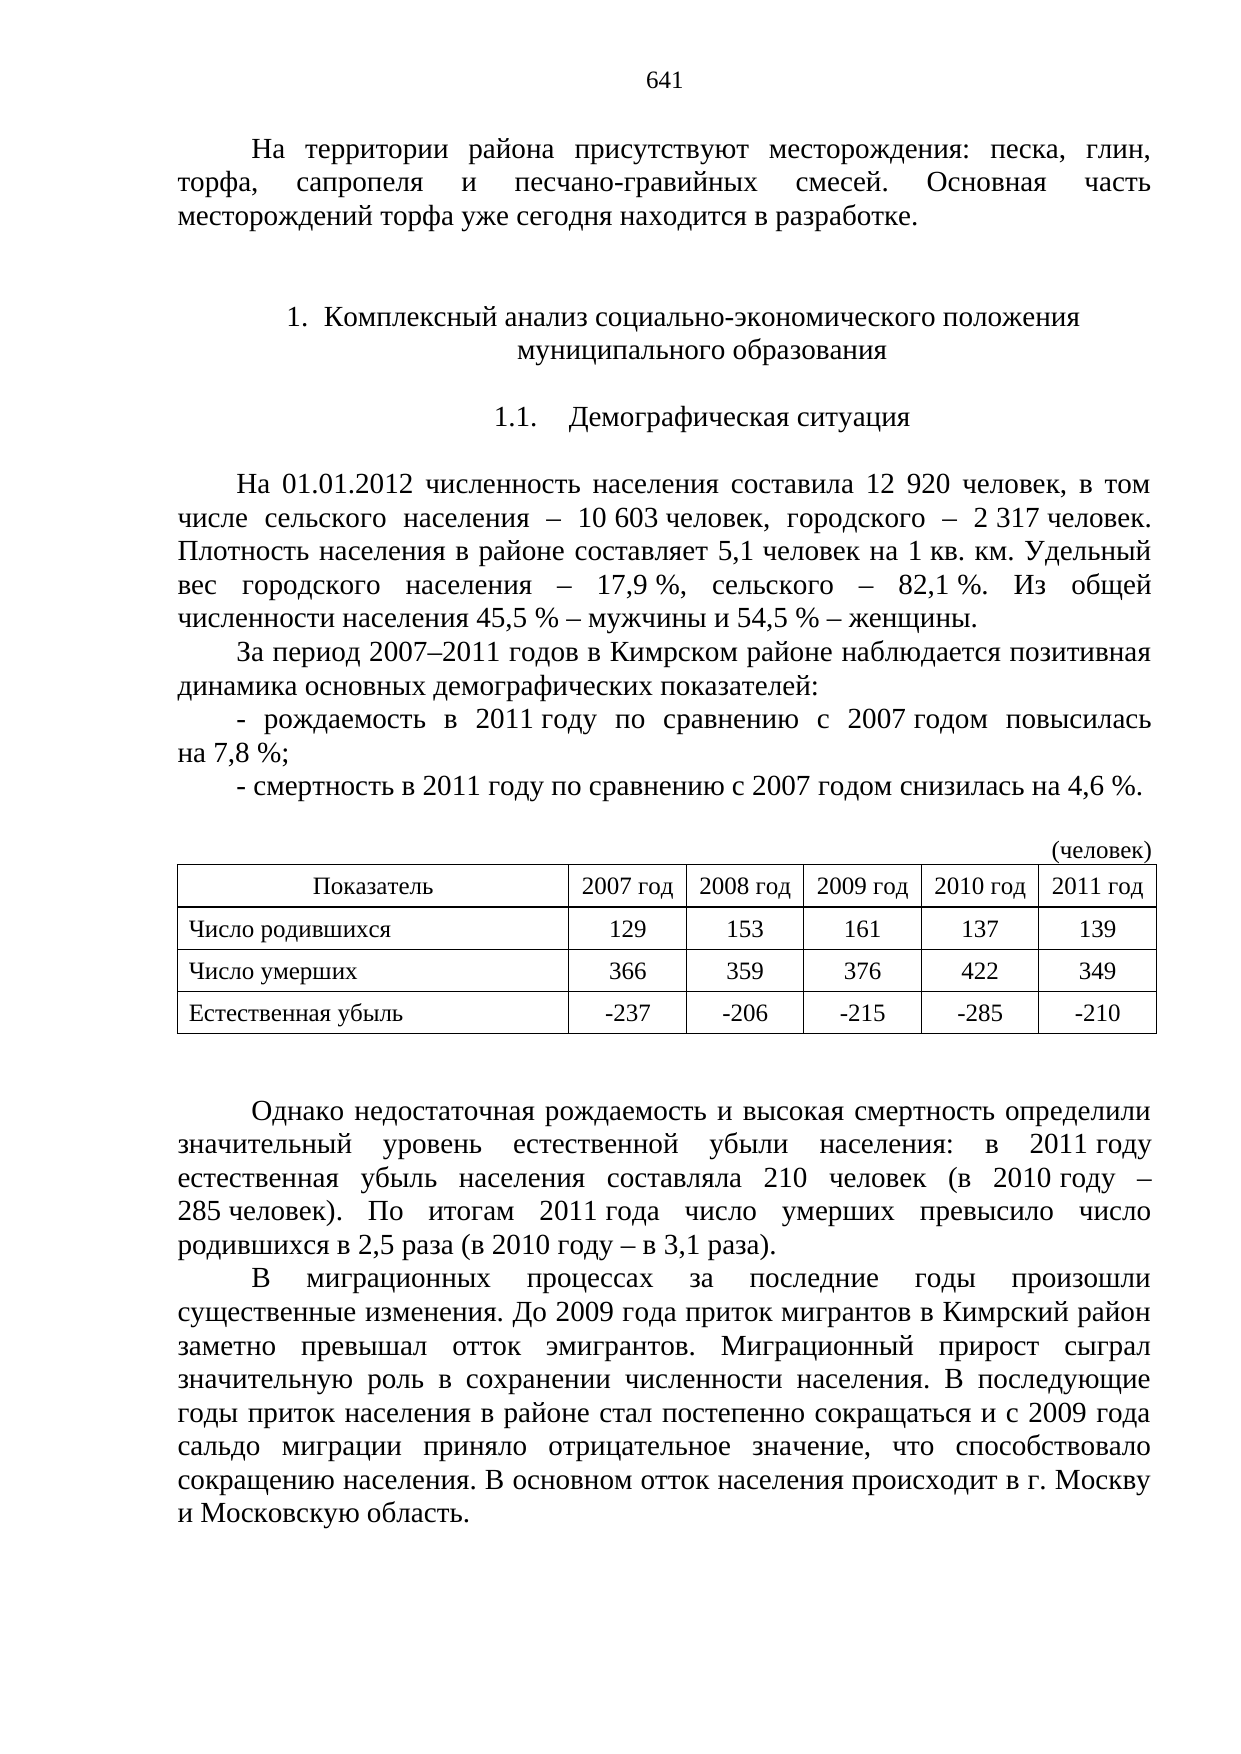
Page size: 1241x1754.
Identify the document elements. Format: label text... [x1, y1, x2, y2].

table_cell 139 [1039, 908, 1156, 949]
table_cell Число родившихся [178, 908, 568, 949]
table_cell Естественная убыль [178, 992, 568, 1033]
list Демографическая ситуация [252, 399, 1152, 433]
table_cell -237 [569, 992, 686, 1033]
table_cell 366 [569, 950, 686, 991]
table_cell -210 [1039, 992, 1156, 1033]
text На территории района присутствуют месторождения: песка, глин, торфа, сапропеля и песчано-гравийных смесей. Основная часть месторождений торфа уже сегодня находится в разработке. [177, 131, 1152, 232]
table_cell 376 [804, 950, 921, 991]
list За период 2007–2011 годов в Кимрском районе наблюдается позитивная динамика основных демографических показателей: [177, 634, 1152, 701]
table_header 2008 год [687, 865, 803, 906]
text В миграционных процессах за последние годы произошли существенные изменения. До 2009 года приток мигрантов в Кимрский район заметно превышал отток эмигрантов. Миграционный прирост сыграл значительную роль в сохранении численности населения. В последующие годы приток населения в районе стал постепенно сокращаться и с 2009 года сальдо миграции приняло отрицательное значение, что способствовало сокращению населения. В основном отток населения происходит в г. Москву и Московскую область. [177, 1261, 1152, 1529]
list - рождаемость в 2011 году по сравнению с 2007 годом повысилась на 7,8 %; [177, 701, 1152, 768]
table_cell 153 [687, 908, 803, 949]
table_cell 359 [687, 950, 803, 991]
table_cell 137 [922, 908, 1038, 949]
table_header 2010 год [922, 865, 1038, 906]
table_cell Число умерших [178, 950, 568, 991]
list Комплексный анализ социально-экономического положения [215, 299, 1152, 332]
list На 01.01.2012 численность населения составила 12 920 человек, в том числе сельского населения – 10 603 человек, городского – 2 317 человек. Плотность населения в районе составляет 5,1 человек на 1 кв. км. Удельный вес городского населения – 17,9 %, сельского – 82,1 %. Из общей численности населения 45,5 % – мужчины и 54,5 % – женщины. [177, 466, 1152, 634]
table_cell 422 [922, 950, 1038, 991]
table_cell 129 [569, 908, 686, 949]
table_header 2011 год [1039, 865, 1156, 906]
list - смертность в 2011 году по сравнению с 2007 годом снизилась на 4,6 %. [177, 768, 1152, 802]
table_header 2009 год [804, 865, 921, 906]
text Однако недостаточная рождаемость и высокая смертность определили значительный уровень естественной убыли населения: в 2011 году естественная убыль населения составляла 210 человек (в 2010 году – 285 человек). По итогам 2011 года число умерших превысило число родившихся в 2,5 раза (в 2010 году – в 3,1 раза). [177, 1093, 1152, 1261]
table_header Показатель [178, 865, 568, 906]
table_cell -206 [687, 992, 803, 1033]
list (человек) [177, 835, 1152, 864]
table_cell -215 [804, 992, 921, 1033]
table_cell 161 [804, 908, 921, 949]
table_header 2007 год [569, 865, 686, 906]
table_cell 349 [1039, 950, 1156, 991]
table_cell -285 [922, 992, 1038, 1033]
text муниципального образования [252, 332, 1152, 366]
